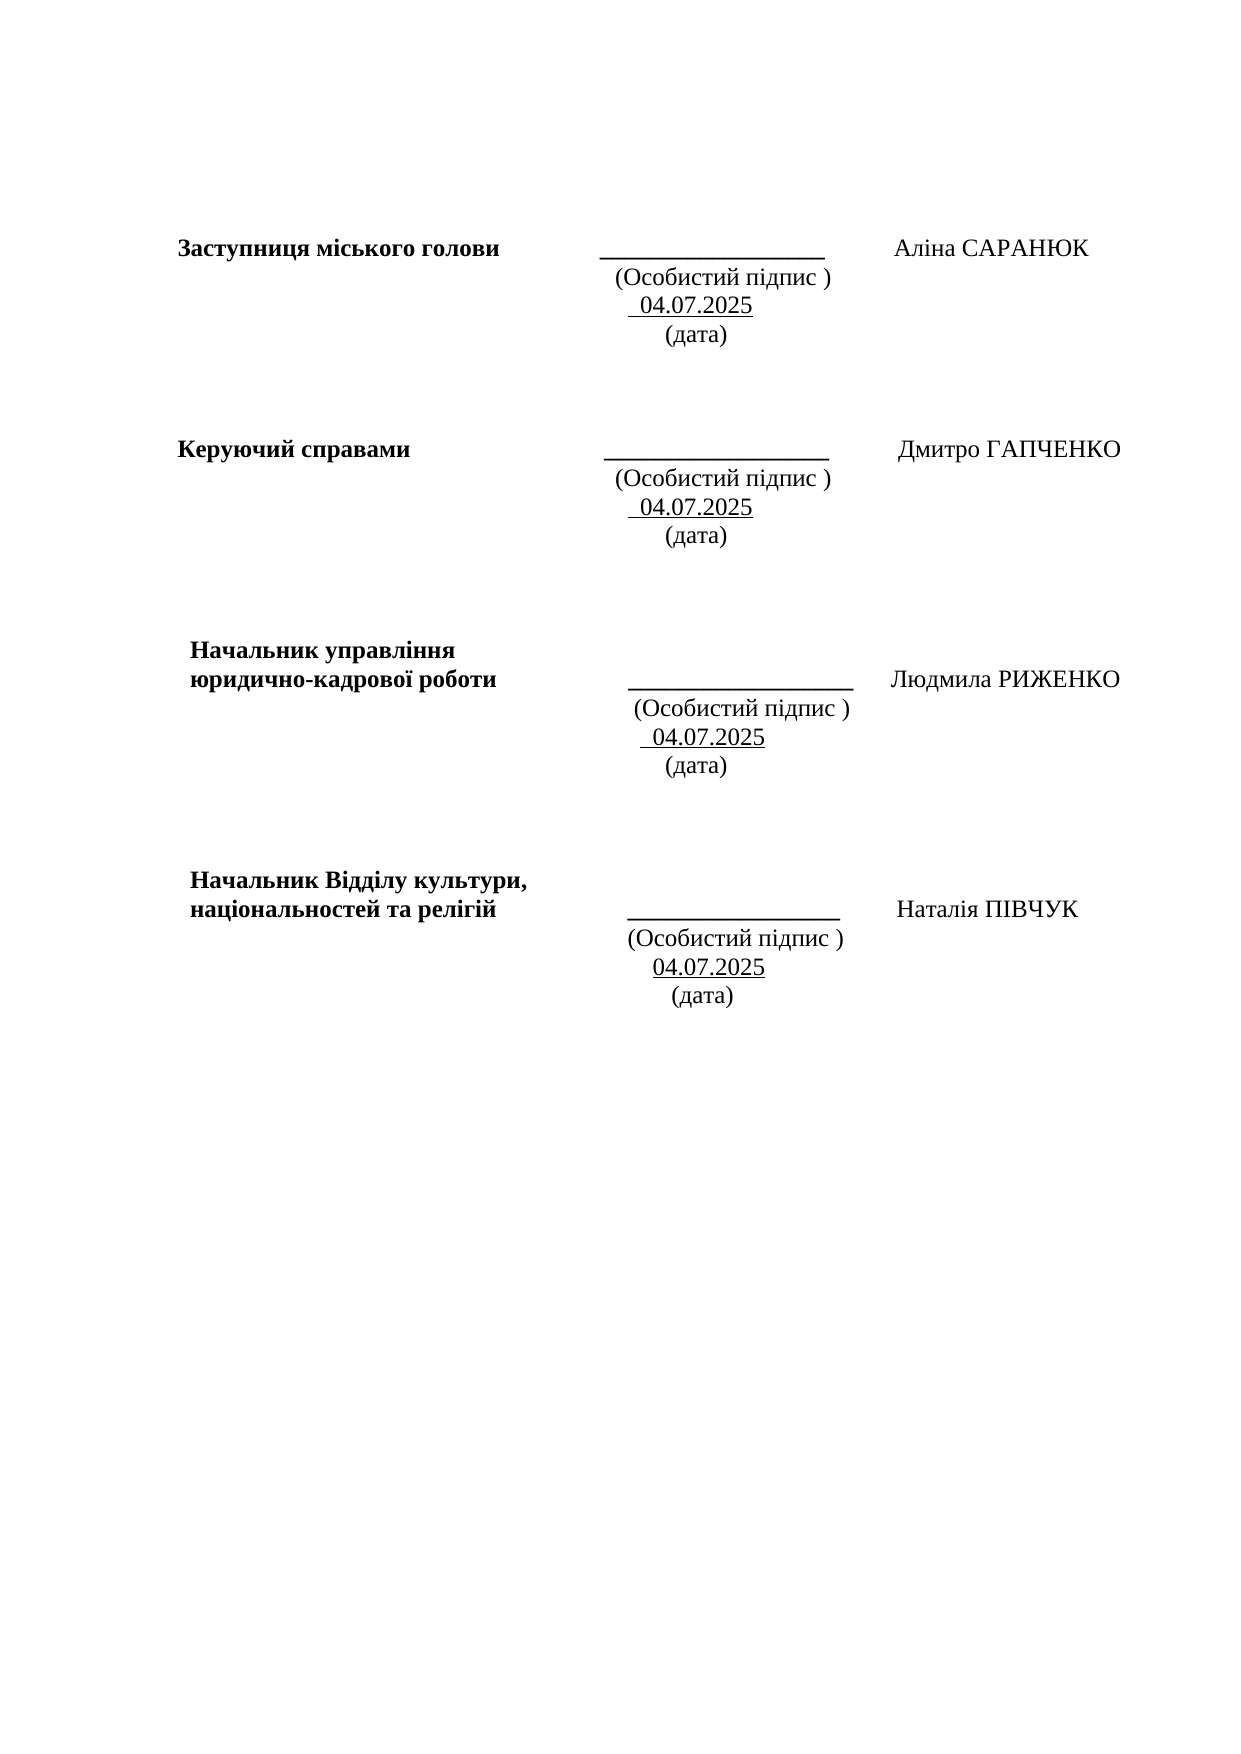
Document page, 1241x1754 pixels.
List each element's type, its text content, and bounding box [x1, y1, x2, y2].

text Керуючий справами __________________ Дмитро ГАПЧЕНКО [177, 434, 1152, 463]
text (Особистий підпис ) [177, 262, 1152, 291]
text Заступниця міського голови __________________ Аліна САРАНЮК [177, 233, 1152, 262]
text (дата) [177, 521, 1152, 549]
text Начальник Відділу культури, [177, 866, 1152, 894]
text (дата) [177, 319, 1152, 348]
text 04.07.2025 [177, 291, 1152, 319]
text (дата) [177, 751, 1152, 779]
text 04.07.2025 [177, 722, 1152, 751]
text (Особистий підпис ) [177, 923, 1152, 952]
text 04.07.2025 [177, 492, 1152, 521]
text юридично-кадрової роботи __________________ Людмила РИЖЕНКО [177, 664, 1152, 693]
text 04.07.2025 [177, 952, 1152, 981]
text (дата) [177, 981, 1152, 1009]
text (Особистий підпис ) [177, 463, 1152, 492]
text національностей та релігій _________________ Наталія ПІВЧУК [177, 894, 1152, 923]
text Начальник управління [177, 636, 1152, 664]
text (Особистий підпис ) [177, 693, 1152, 722]
